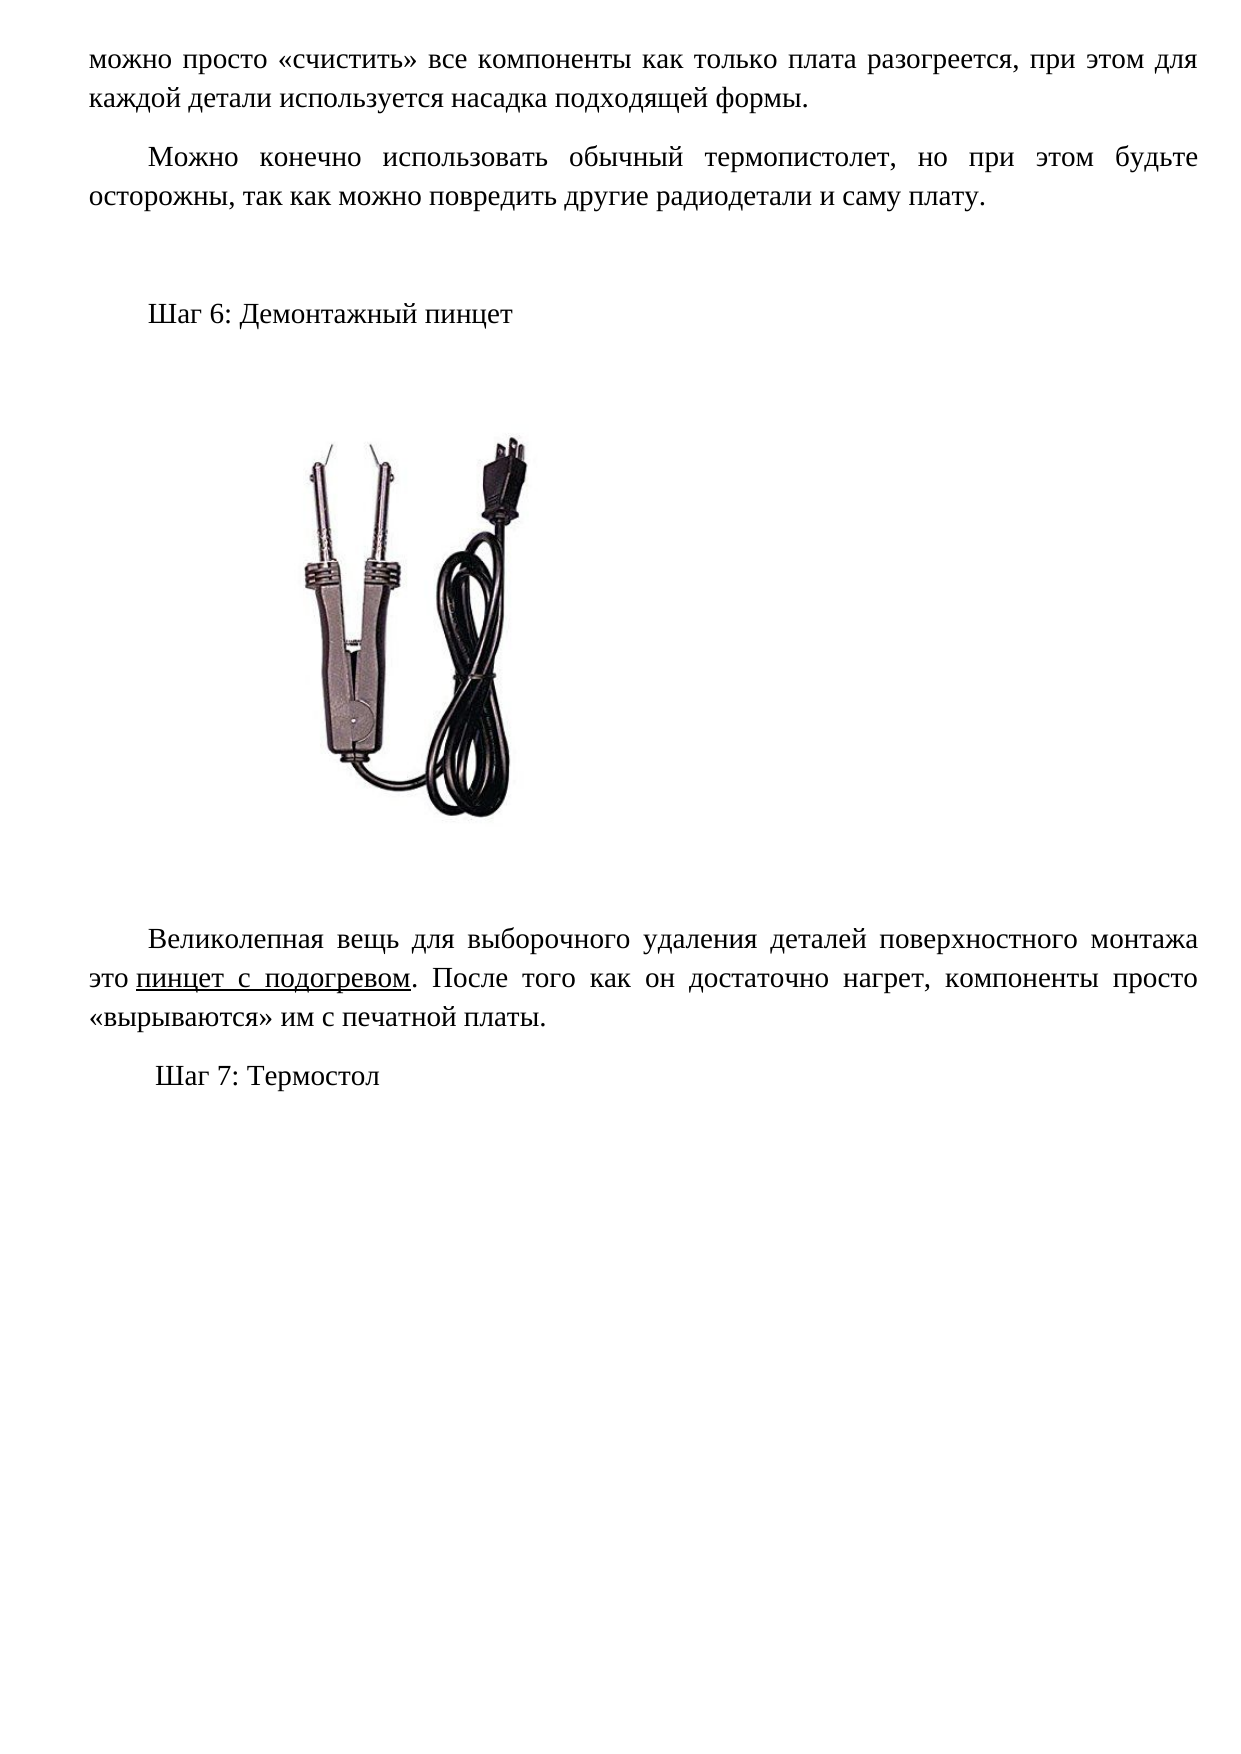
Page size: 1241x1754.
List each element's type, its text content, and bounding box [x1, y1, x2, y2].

text Можно конечно использовать обычный термопистолет, но при этом будьте осторожны, так как можно повредить другие радиодетали и саму плату. [89, 139, 1199, 211]
text Шаг 7: Термостол [89, 1058, 1199, 1092]
text Великолепная вещь для выборочного удаления деталей поверхностного монтажа это пинцет с подогревом. После того как он достаточно нагрет, компоненты просто «вырываются» им с печатной платы. [89, 922, 1199, 1032]
picture [147, 356, 689, 897]
text Шаг 6: Демонтажный пинцет [89, 297, 1199, 330]
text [89, 41, 1199, 113]
